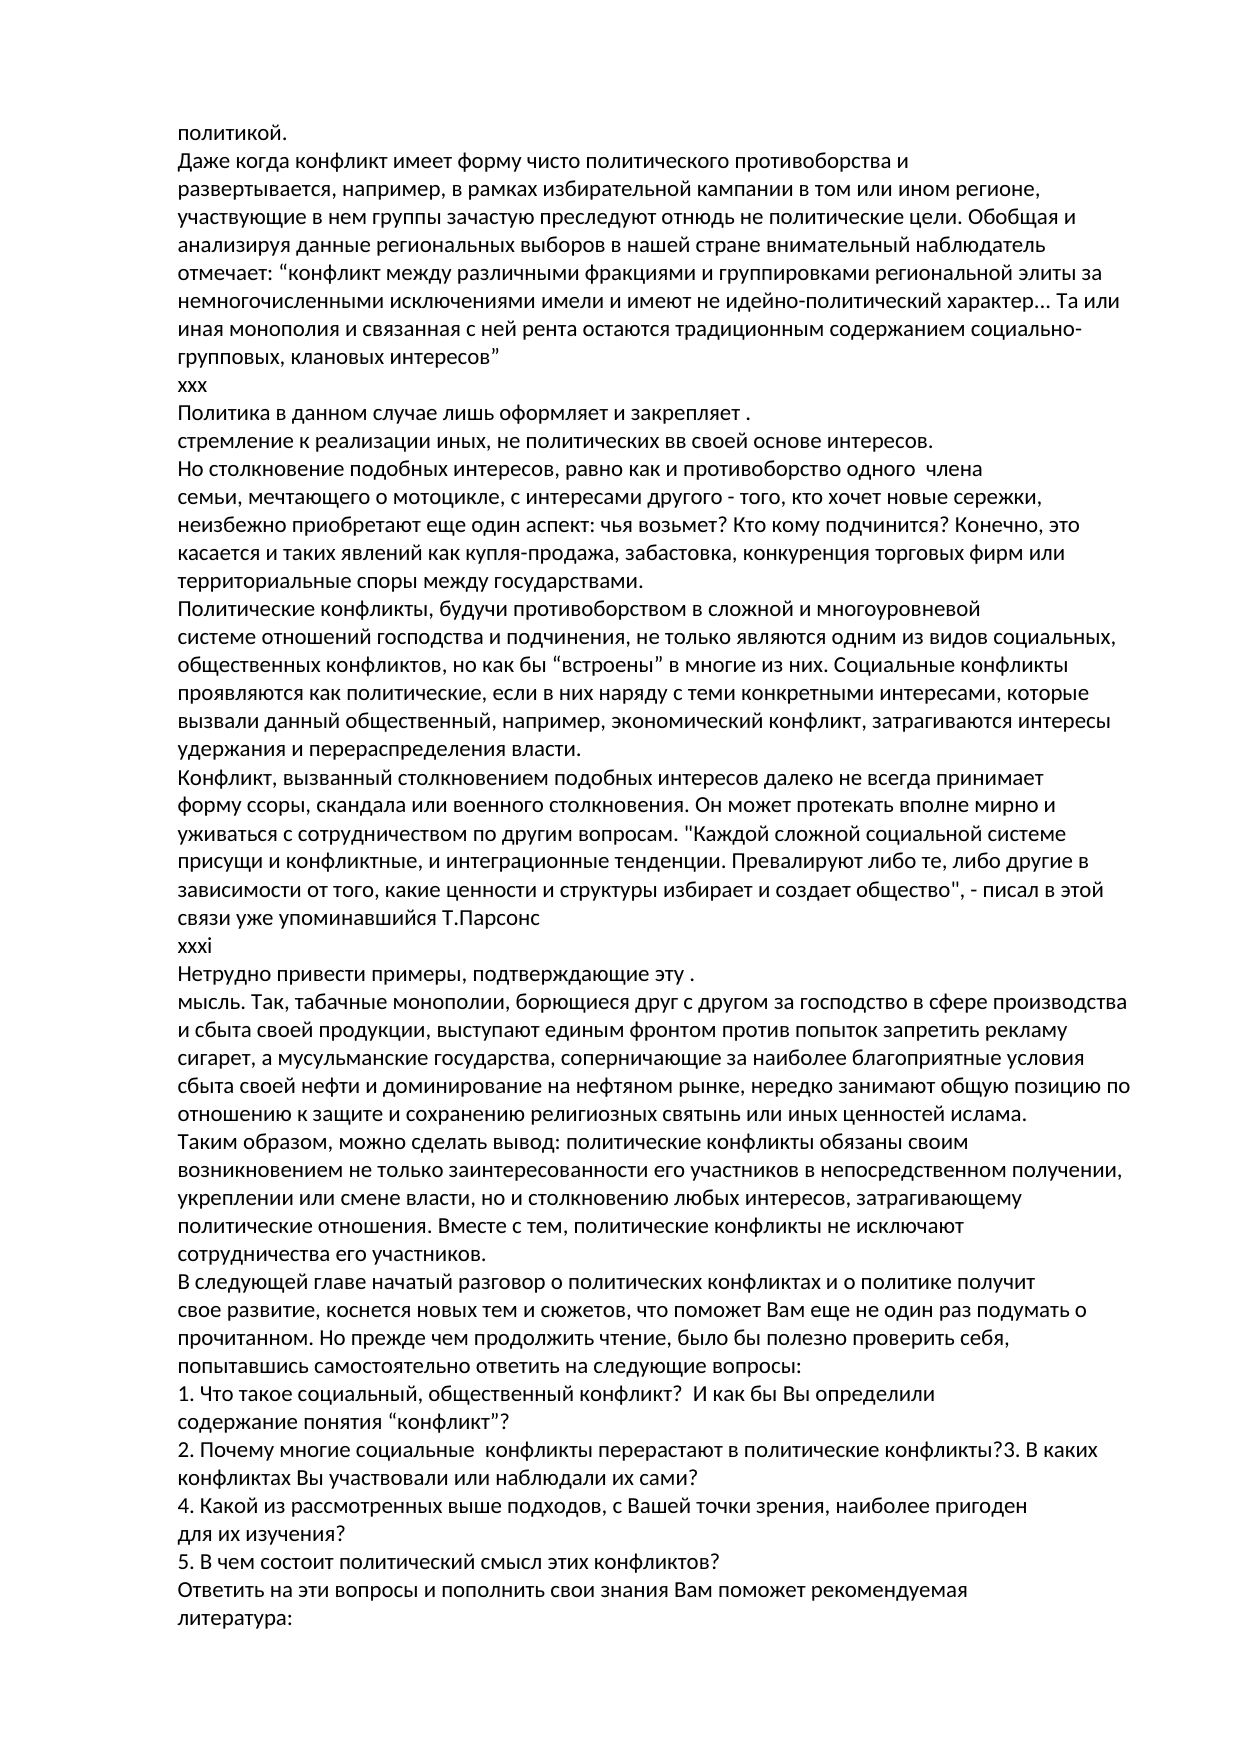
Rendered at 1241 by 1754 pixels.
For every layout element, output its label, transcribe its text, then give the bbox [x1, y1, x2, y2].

text участвующие в нем группы зачастую преследуют отнюдь не политические цели. Обобщая и [177, 202, 1152, 230]
text иная монополия и связанная с ней рента остаются традиционным содержанием социально- [177, 314, 1152, 342]
text зависимости от того, какие ценности и структуры избирает и создает общество", - писал в этой [177, 875, 1152, 903]
text стремление к реализации иных, не политических вв своей основе интересов. [177, 426, 1152, 454]
text Конфликт, вызванный столкновением подобных интересов далеко не всегда принимает [177, 763, 1152, 791]
text для их изучения? [177, 1519, 1152, 1547]
text Таким образом, можно сделать вывод: политические конфликты обязаны своим [177, 1127, 1152, 1155]
text удержания и перераспределения власти. [177, 734, 1152, 763]
text xxxi [177, 931, 1152, 959]
text Ответить на эти вопросы и пополнить свои знания Вам поможет рекомендуемая [177, 1575, 1152, 1603]
text присущи и конфликтные, и интеграционные тенденции. Превалируют либо те, либо другие в [177, 847, 1152, 875]
text укреплении или смене власти, но и столкновению любых интересов, затрагивающему [177, 1183, 1152, 1211]
text анализируя данные региональных выборов в нашей стране внимательный наблюдатель [177, 230, 1152, 258]
text Политика в данном случае лишь оформляет и закрепляет . [177, 398, 1152, 426]
text системе отношений господства и подчинения, не только являются одним из видов социальных, [177, 622, 1152, 651]
text содержание понятия “конфликт”? [177, 1407, 1152, 1435]
text В следующей главе начатый разговор о политических конфликтах и о политике получит [177, 1267, 1152, 1295]
text Но столкновение подобных интересов, равно как и противоборство одного члена [177, 454, 1152, 482]
text мысль. Так, табачные монополии, борющиеся друг с другом за господство в сфере производства [177, 987, 1152, 1015]
text Нетрудно привести примеры, подтверждающие эту . [177, 959, 1152, 987]
text 4. Какой из рассмотренных выше подходов, с Вашей точки зрения, наиболее пригоден [177, 1491, 1152, 1519]
text проявляются как политические, если в них наряду с теми конкретными интересами, которые [177, 678, 1152, 707]
text групповых, клановых интересов” [177, 342, 1152, 370]
text отношению к защите и сохранению религиозных святынь или иных ценностей ислама. [177, 1099, 1152, 1127]
text политикой. [177, 118, 1152, 146]
text и сбыта своей продукции, выступают единым фронтом против попыток запретить рекламу [177, 1015, 1152, 1043]
text неизбежно приобретают еще один аспект: чья возьмет? Кто кому подчинится? Конечно, это [177, 510, 1152, 538]
text форму ссоры, скандала или военного столкновения. Он может протекать вполне мирно и [177, 791, 1152, 819]
text попытавшись самостоятельно ответить на следующие вопросы: [177, 1351, 1152, 1379]
text 5. В чем состоит политический смысл этих конфликтов? [177, 1547, 1152, 1575]
text касается и таких явлений как купля-продажа, забастовка, конкуренция торговых фирм или [177, 538, 1152, 566]
text семьи, мечтающего о мотоцикле, с интересами другого - того, кто хочет новые сережки, [177, 482, 1152, 510]
text немногочисленными исключениями имели и имеют не идейно-политический характер... Та или [177, 286, 1152, 314]
text политические отношения. Вместе с тем, политические конфликты не исключают [177, 1211, 1152, 1239]
text Политические конфликты, будучи противоборством в сложной и многоуровневой [177, 594, 1152, 622]
text уживаться с сотрудничеством по другим вопросам. "Каждой сложной социальной системе [177, 819, 1152, 847]
text xxx [177, 370, 1152, 398]
text свое развитие, коснется новых тем и сюжетов, что поможет Вам еще не один раз подумать о [177, 1295, 1152, 1323]
text 1. Что такое социальный, общественный конфликт? И как бы Вы определили [177, 1379, 1152, 1407]
text сигарет, а мусульманские государства, соперничающие за наиболее благоприятные условия [177, 1043, 1152, 1071]
text возникновением не только заинтересованности его участников в непосредственном получении, [177, 1155, 1152, 1183]
text территориальные споры между государствами. [177, 566, 1152, 594]
text литература: [177, 1603, 1152, 1631]
text прочитанном. Но прежде чем продолжить чтение, было бы полезно проверить себя, [177, 1323, 1152, 1351]
text связи уже упоминавшийся Т.Парсонс [177, 903, 1152, 931]
text 2. Почему многие социальные конфликты перерастают в политические конфликты?3. В каких конфликтах Вы участвовали или наблюдали их сами? [177, 1435, 1152, 1491]
text Даже когда конфликт имеет форму чисто политического противоборства и [177, 146, 1152, 174]
text отмечает: “конфликт между различными фракциями и группировками региональной элиты за [177, 258, 1152, 286]
text общественных конфликтов, но как бы “встроены” в многие из них. Социальные конфликты [177, 651, 1152, 678]
text сотрудничества его участников. [177, 1239, 1152, 1267]
text вызвали данный общественный, например, экономический конфликт, затрагиваются интересы [177, 707, 1152, 734]
text развертывается, например, в рамках избирательной кампании в том или ином регионе, [177, 174, 1152, 202]
text сбыта своей нефти и доминирование на нефтяном рынке, нередко занимают общую позицию по [177, 1071, 1152, 1099]
